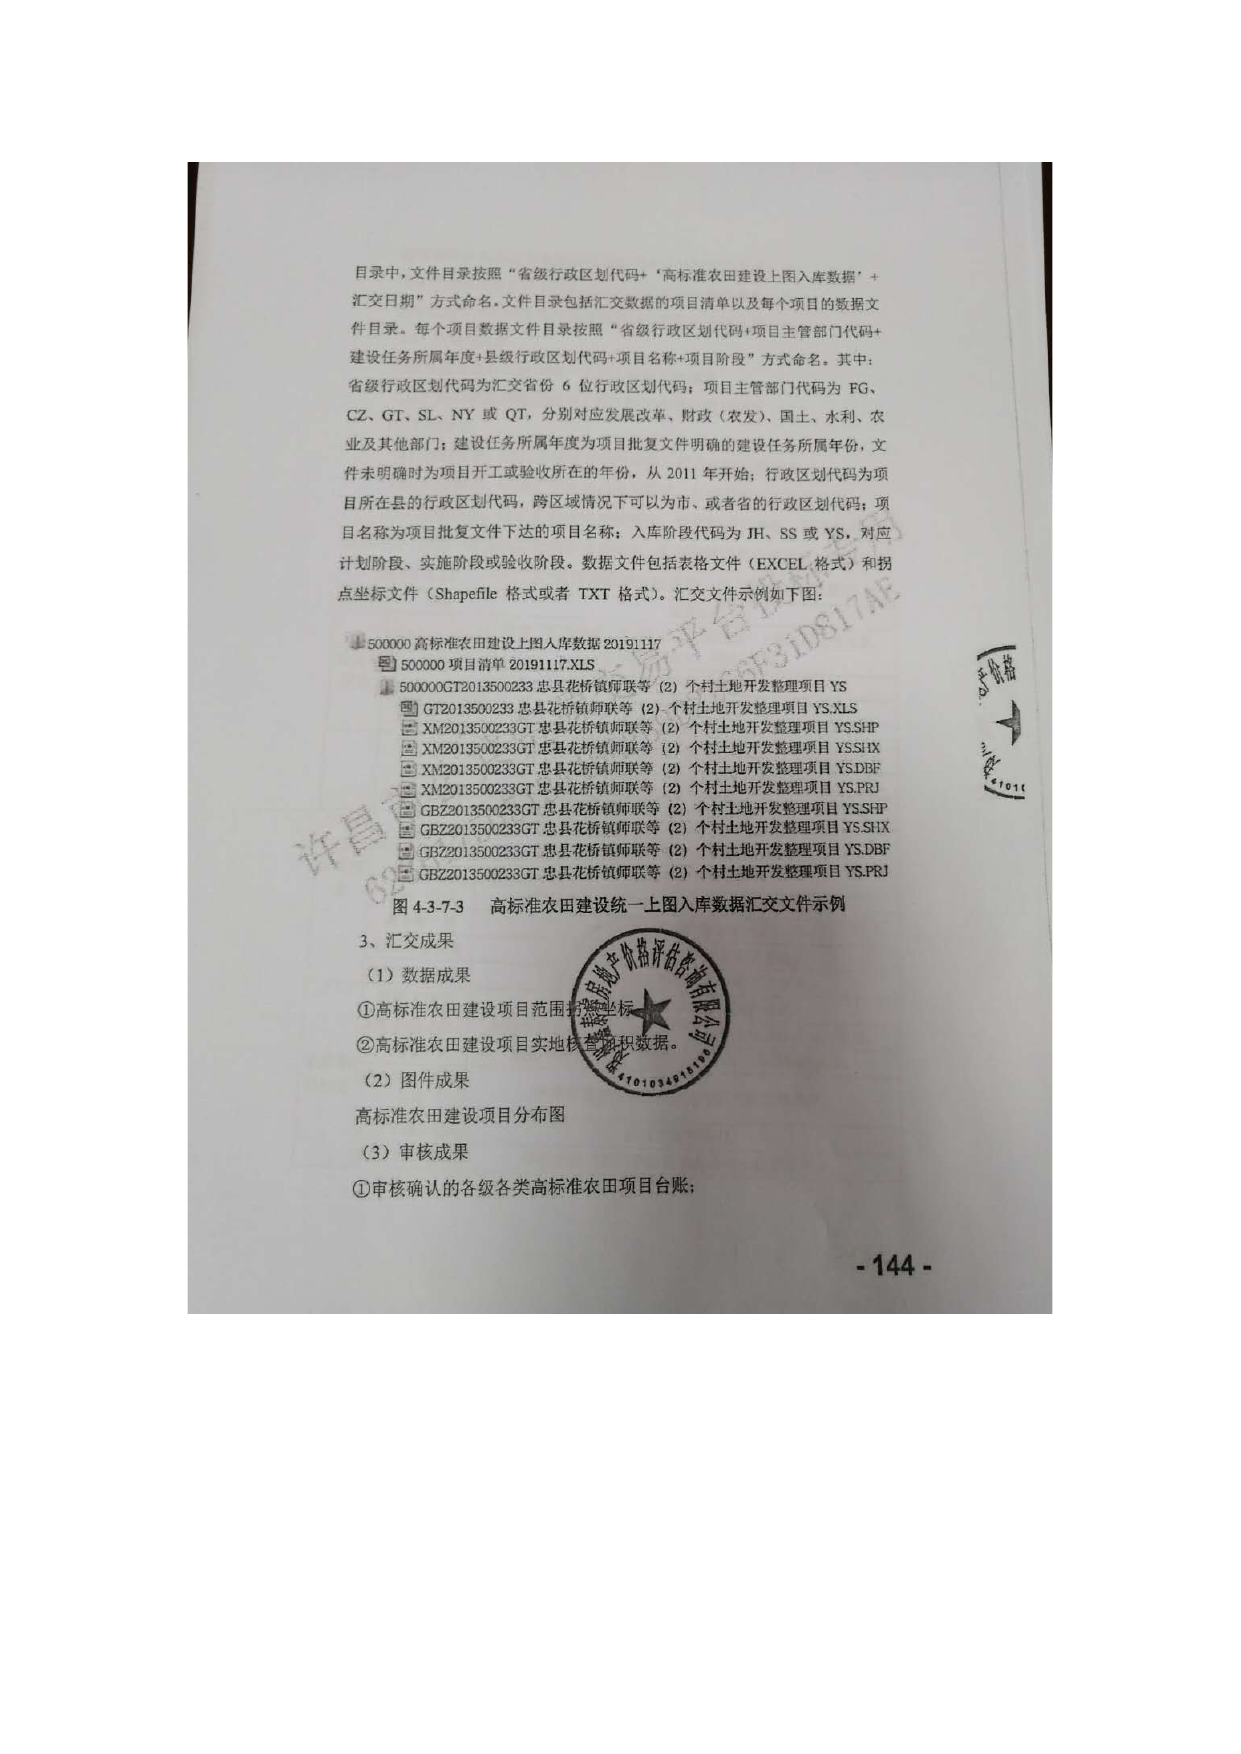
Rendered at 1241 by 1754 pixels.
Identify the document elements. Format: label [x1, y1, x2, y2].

picture [187, 162, 1053, 1314]
